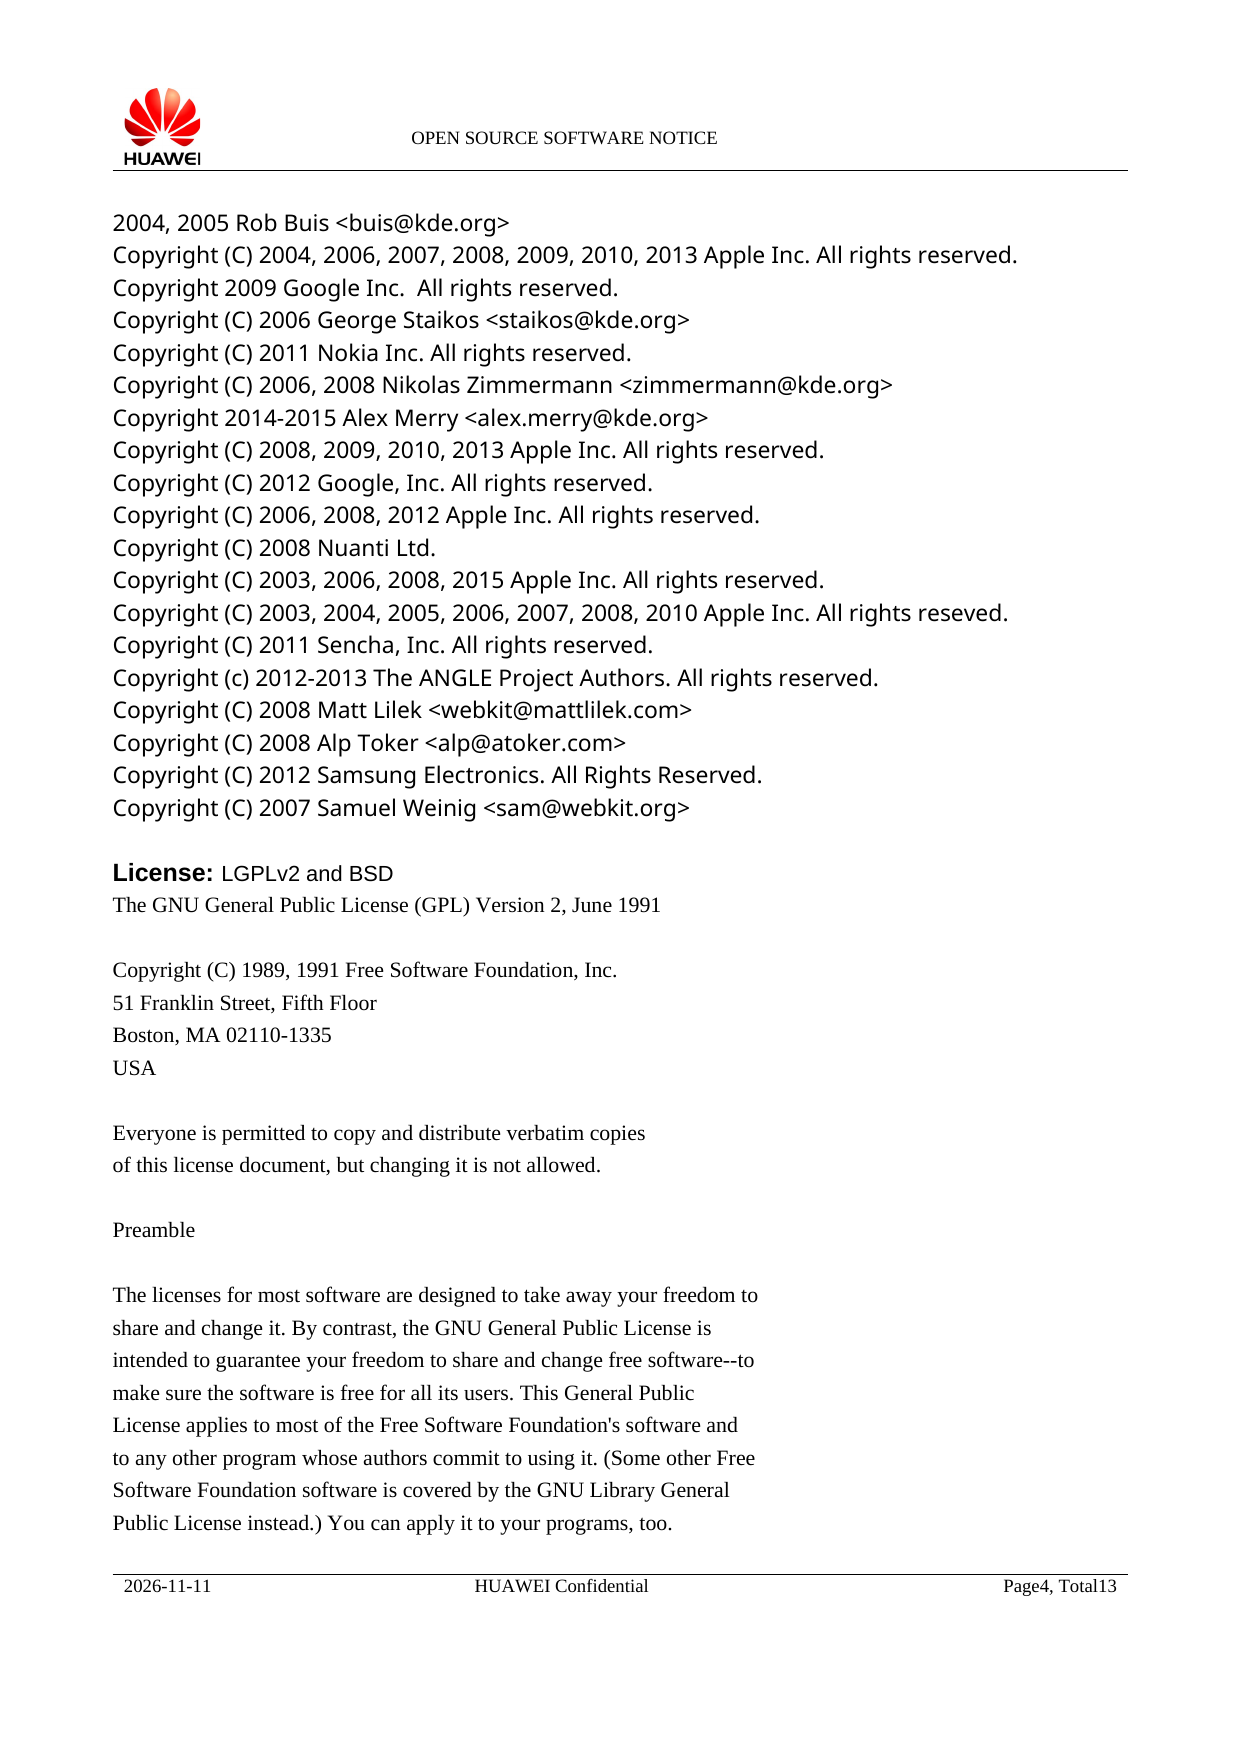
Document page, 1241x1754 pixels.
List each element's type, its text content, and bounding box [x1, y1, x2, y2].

text License: LGPLv2 and BSD [112, 856, 1128, 889]
picture [124, 88, 201, 165]
